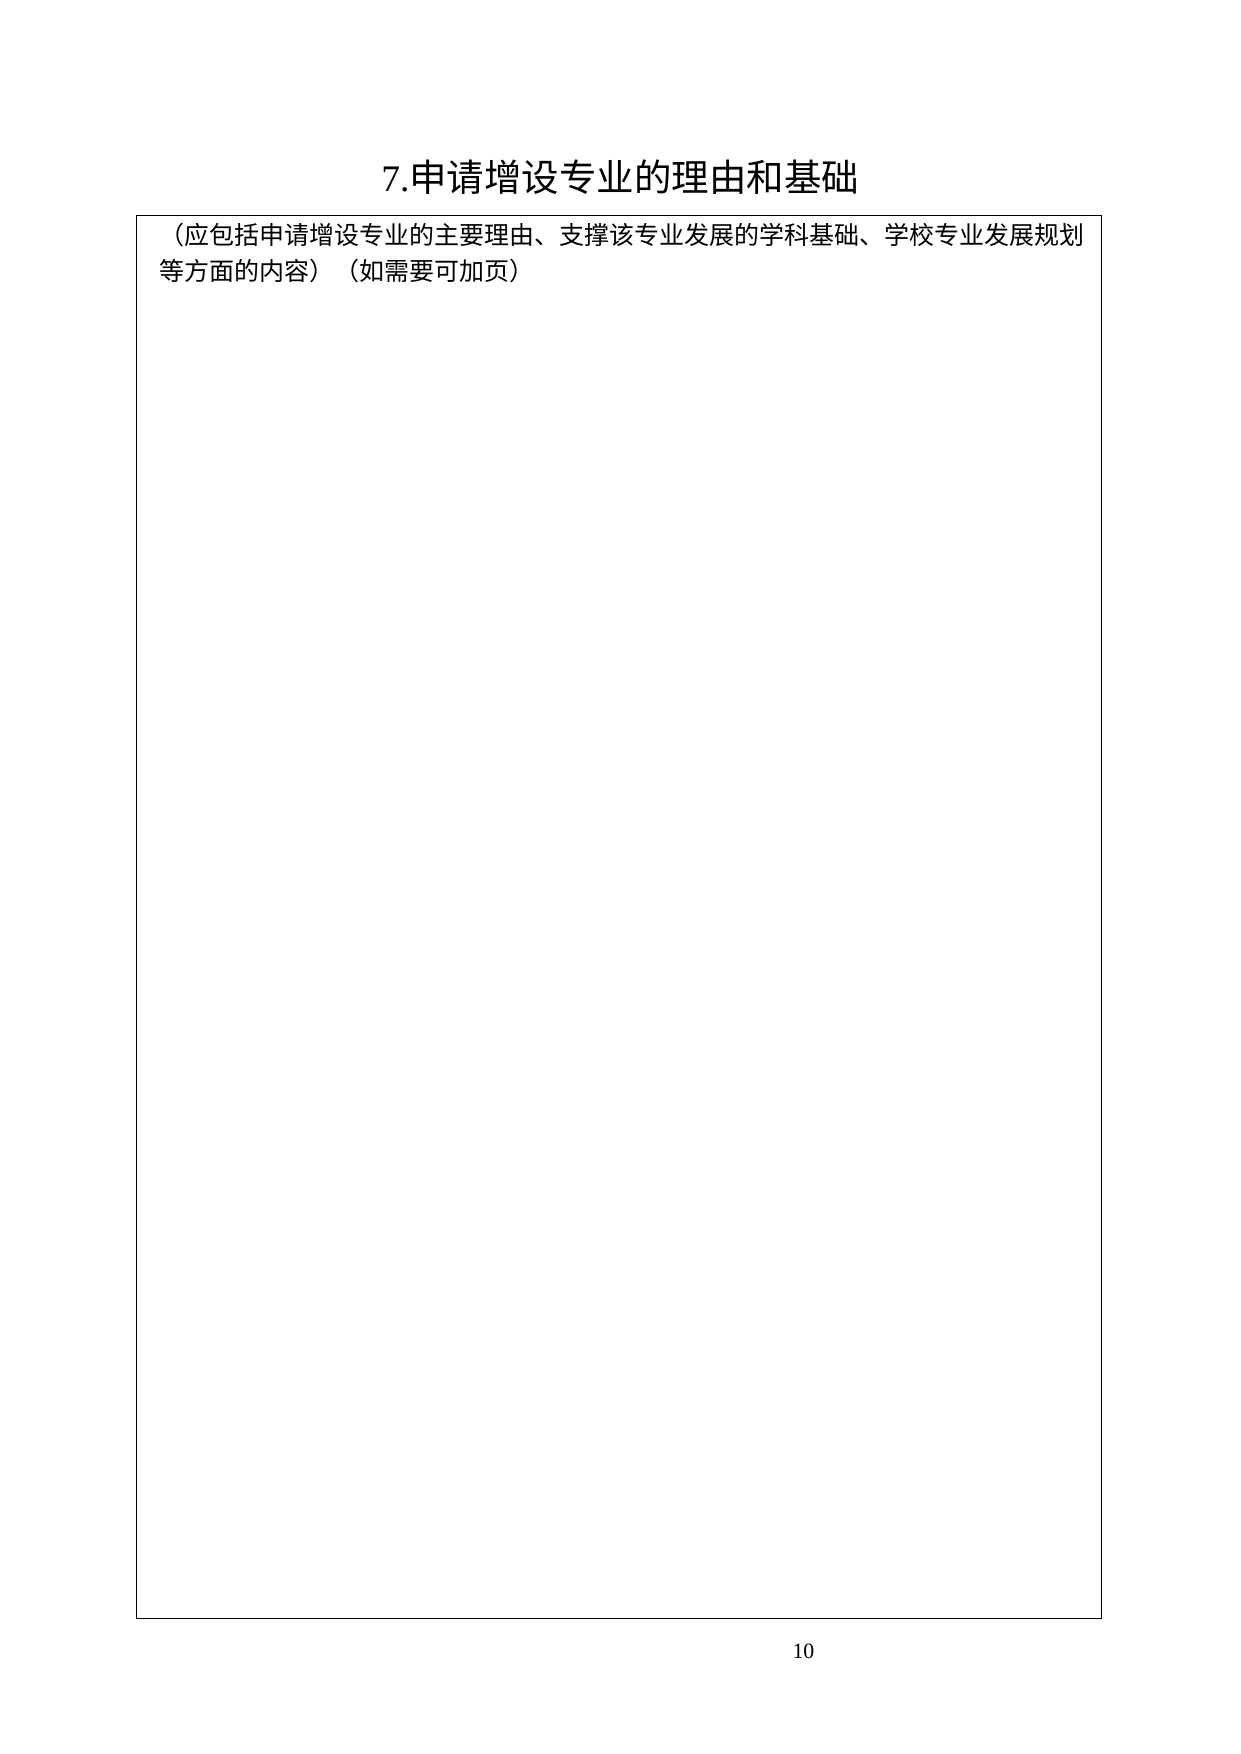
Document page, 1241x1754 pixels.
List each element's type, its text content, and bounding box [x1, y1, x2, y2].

table_header （应包括申请增设专业的主要理由、支撑该专业发展的学科基础、学校专业发展规划等方面的内容）（如需要可加页） [137, 216, 1101, 1618]
list 7.申请增设专业的理由和基础 [148, 148, 1092, 202]
